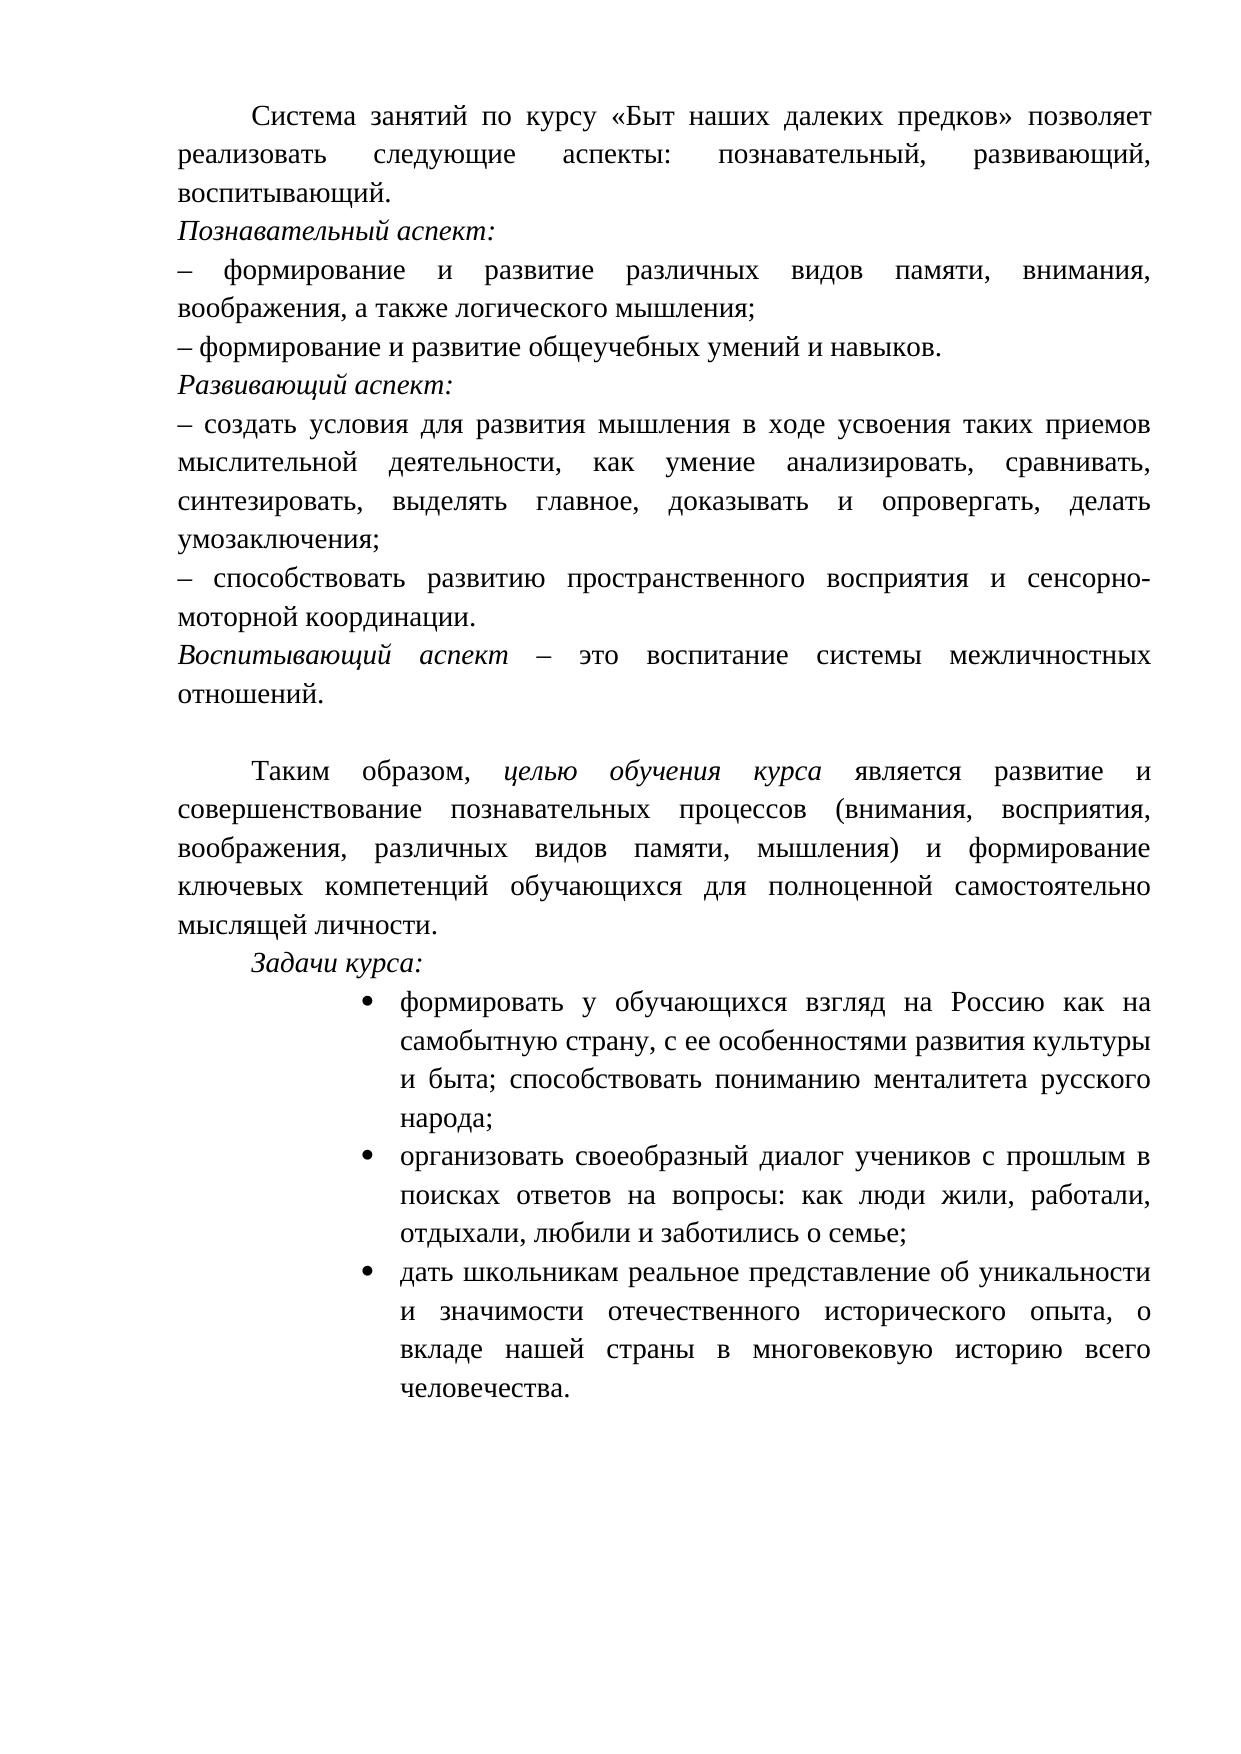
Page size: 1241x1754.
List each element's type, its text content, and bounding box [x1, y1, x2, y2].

text – формирование и развитие различных видов памяти, внимания, воображения, а также логического мышления; [177, 252, 1152, 324]
text Задачи курса: [177, 946, 1152, 979]
text Воспитывающий аспект – это воспитание системы межличностных отношений. [177, 637, 1152, 709]
list дать школьникам реальное представление об уникальности и значимости отечественного исторического опыта, о вкладе нашей страны в многовековую историю всего человечества. [362, 1254, 1152, 1403]
text Система занятий по курсу «Быт наших далеких предков» позволяет реализовать следующие аспекты: познавательный, развивающий, воспитывающий. [177, 98, 1152, 208]
list формировать у обучающихся взгляд на Россию как на самобытную страну, с ее особенностями развития культуры и быта; способствовать пониманию менталитета русского народа; [362, 984, 1152, 1133]
list организовать своеобразный диалог учеников с прошлым в поисках ответов на вопросы: как люди жили, работали, отдыхали, любили и заботились о семье; [362, 1138, 1152, 1249]
text Таким образом, целью обучения курса является развитие и совершенствование познавательных процессов (внимания, восприятия, воображения, различных видов памяти, мышления) и формирование ключевых компетенций обучающихся для полноценной самостоятельно мыслящей личности. [177, 753, 1152, 941]
text Познавательный аспект: [177, 213, 1152, 247]
text – способствовать развитию пространственного восприятия и сенсорно-моторной координации. [177, 560, 1152, 632]
text – создать условия для развития мышления в ходе усвоения таких приемов мыслительной деятельности, как умение анализировать, сравнивать, синтезировать, выделять главное, доказывать и опровергать, делать умозаключения; [177, 406, 1152, 555]
text – формирование и развитие общеучебных умений и навыков. [177, 329, 1152, 362]
text Развивающий аспект: [177, 367, 1152, 401]
